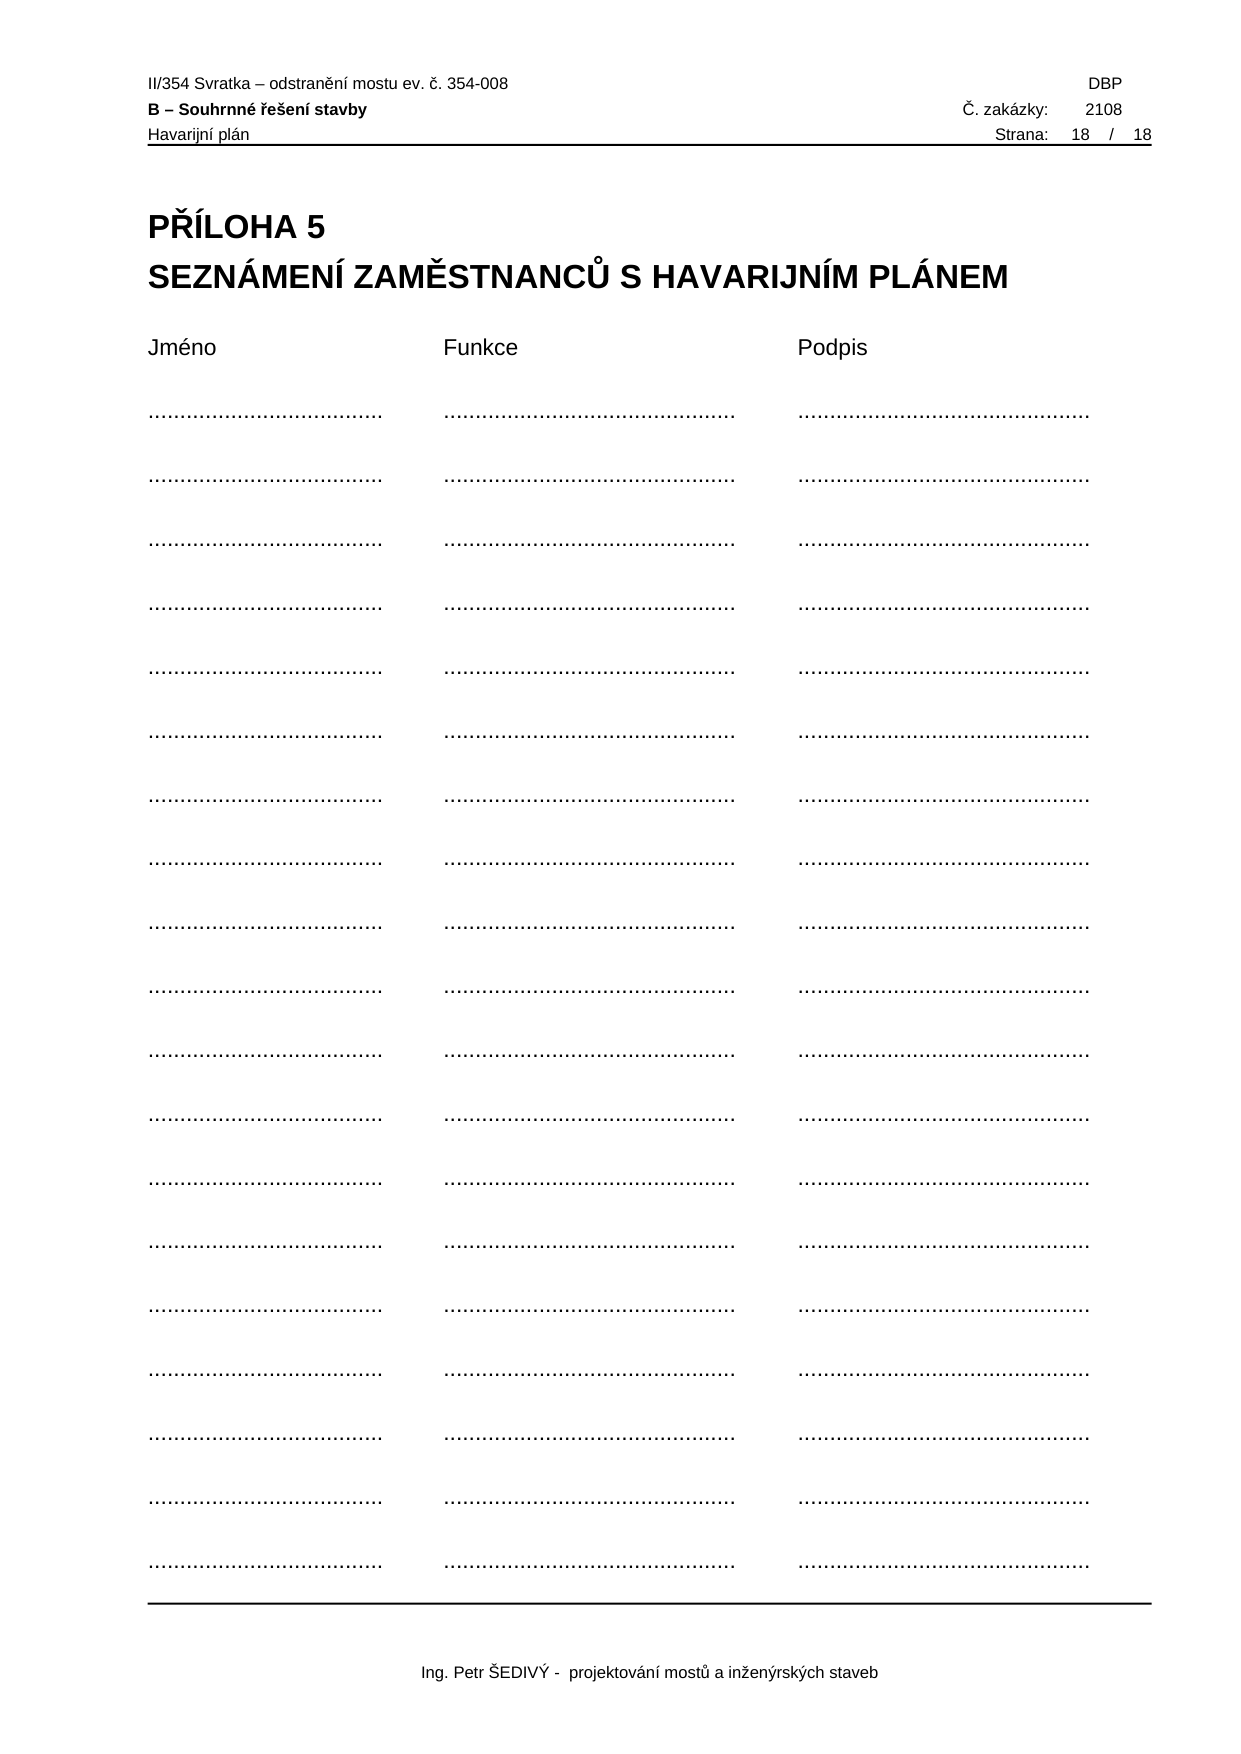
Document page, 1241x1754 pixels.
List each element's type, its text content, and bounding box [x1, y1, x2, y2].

text ..................................... .............................................. .............................................. [148, 1547, 1152, 1573]
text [148, 397, 1152, 424]
text ..................................... .............................................. .............................................. [148, 653, 1152, 679]
text ..................................... .............................................. .............................................. [148, 717, 1152, 743]
text PŘÍLOHA 5 [148, 207, 1152, 245]
text ..................................... .............................................. .............................................. [148, 908, 1152, 934]
text ..................................... .............................................. .............................................. [148, 1355, 1152, 1382]
text ..................................... .............................................. .............................................. [148, 461, 1152, 488]
text ..................................... .............................................. .............................................. [148, 1100, 1152, 1126]
text ..................................... .............................................. .............................................. [148, 589, 1152, 615]
text ..................................... .............................................. .............................................. [148, 525, 1152, 551]
text Jméno Funkce Podpis [148, 333, 1152, 360]
text ..................................... .............................................. .............................................. [148, 1419, 1152, 1445]
text ..................................... .............................................. .............................................. [148, 1291, 1152, 1318]
text ..................................... .............................................. .............................................. [148, 844, 1152, 871]
text ..................................... .............................................. .............................................. [148, 1227, 1152, 1254]
text SEZNÁMENÍ ZAMĚSTNANCŮ S HAVARIJNÍM PLÁNEM [148, 258, 1152, 296]
text ..................................... .............................................. .............................................. [148, 1483, 1152, 1509]
text ..................................... .............................................. .............................................. [148, 1036, 1152, 1062]
text ..................................... .............................................. .............................................. [148, 972, 1152, 998]
text ..................................... .............................................. .............................................. [148, 1164, 1152, 1190]
text ..................................... .............................................. .............................................. [148, 781, 1152, 807]
